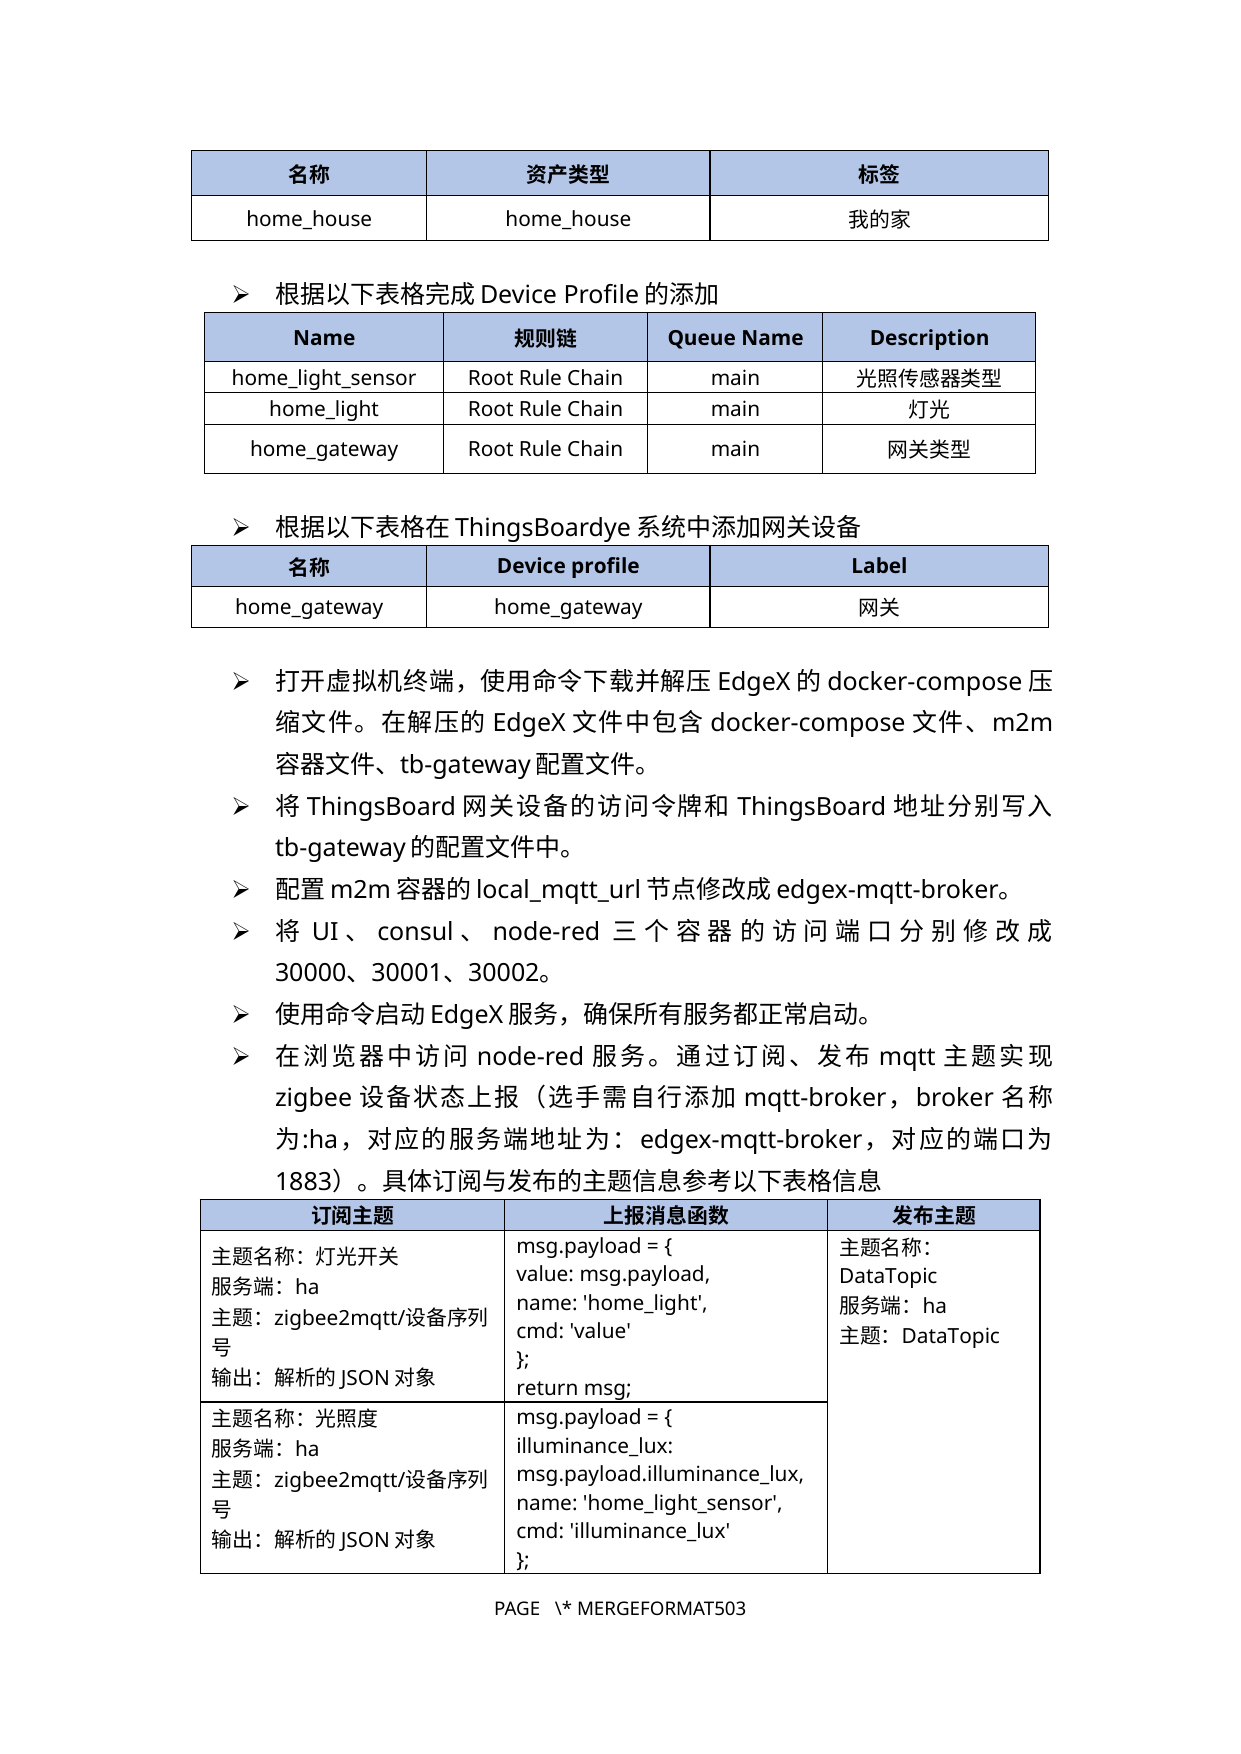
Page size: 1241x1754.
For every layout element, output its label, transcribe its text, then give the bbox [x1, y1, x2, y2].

table_cell 主题名称：灯光开关 服务端：ha 主题：zigbee2mqtt/设备序列号 输出：解析的JSON对象 [201, 1231, 504, 1401]
table_cell Root Rule Chain [444, 362, 647, 392]
table_cell 网关类型 [823, 425, 1035, 473]
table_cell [505, 1403, 827, 1573]
table_header 名称 [192, 546, 426, 586]
table_cell home_house [192, 196, 426, 240]
table_cell main [648, 425, 822, 473]
table_header 规则链 [444, 313, 647, 361]
table_header Name [205, 313, 443, 361]
table_cell 网关 [711, 587, 1048, 627]
list 在浏览器中访问node-red服务。通过订阅、发布mqtt主题实现zigbee设备状态上报（选手需自行添加mqtt-broker，broker名称为:ha，对应的服务端地址为：edgex-mqtt-broker，对应的端口为1883）。具体订阅与发布的主题信息参考以下表格信息 [231, 1032, 1053, 1198]
table_header 上报消息函数 [505, 1200, 827, 1230]
table_cell home_light_sensor [205, 362, 443, 392]
table_cell main [648, 362, 822, 392]
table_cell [201, 1403, 504, 1573]
table_header 名称 [192, 151, 426, 195]
table_cell home_light [205, 393, 443, 423]
table_cell main [648, 393, 822, 423]
table_cell 我的家 [711, 196, 1048, 240]
table_cell msg.payload = { value: msg.payload, name: 'home_light', cmd: 'value' }; return msg; [505, 1231, 827, 1401]
table_cell Root Rule Chain [444, 393, 647, 423]
list 根据以下表格完成Device Profile的添加 [231, 271, 1053, 312]
table_header Description [823, 313, 1035, 361]
table_header Label [711, 546, 1048, 586]
list 使用命令启动EdgeX服务，确保所有服务都正常启动。 [231, 990, 1053, 1032]
table_header Device profile [427, 546, 709, 586]
table_header 发布主题 [828, 1200, 1039, 1230]
table_cell 主题名称：DataTopic 服务端：ha 主题：DataTopic [828, 1231, 1039, 1573]
table_cell 光照传感器类型 [823, 362, 1035, 392]
table_header 资产类型 [427, 151, 709, 195]
table_cell home_house [427, 196, 709, 240]
table_header Queue Name [648, 313, 822, 361]
list 将UI、consul、node-red三个容器的访问端口分别修改成30000、30001、30002。 [231, 907, 1053, 990]
list 将ThingsBoard网关设备的访问令牌和ThingsBoard地址分别写入tb-gateway的配置文件中。 [231, 782, 1053, 865]
table_header 标签 [711, 151, 1048, 195]
table_cell Root Rule Chain [444, 425, 647, 473]
table_cell home_gateway [427, 587, 709, 627]
list 配置m2m容器的local_mqtt_url节点修改成edgex-mqtt-broker。 [231, 865, 1053, 907]
table_cell home_gateway [205, 425, 443, 473]
table_header 订阅主题 [201, 1200, 504, 1230]
table_cell home_gateway [192, 587, 426, 627]
table_cell 灯光 [823, 393, 1035, 423]
list 根据以下表格在ThingsBoardye系统中添加网关设备 [231, 503, 1053, 545]
list 打开虚拟机终端，使用命令下载并解压EdgeX的docker-compose压缩文件。在解压的EdgeX文件中包含docker-compose文件、m2m容器文件、tb-gateway配置文件。 [231, 657, 1053, 782]
